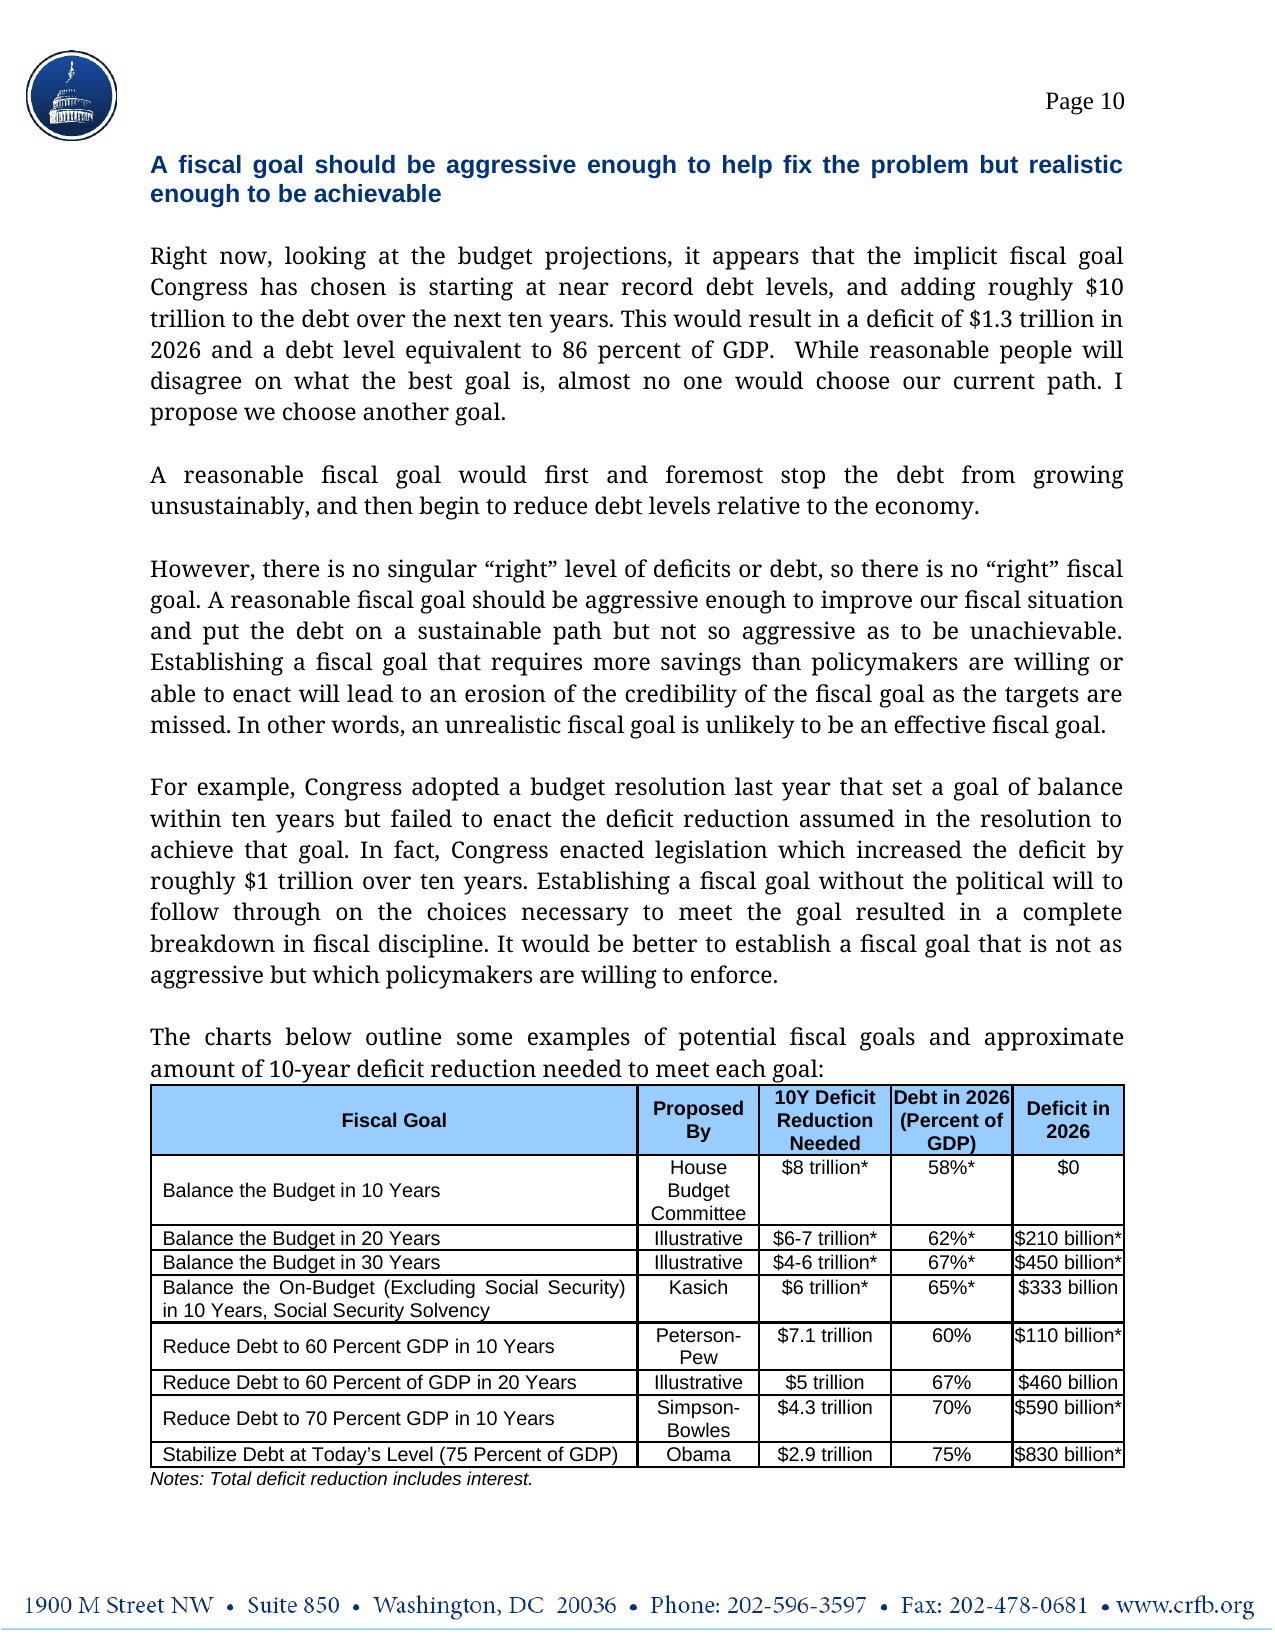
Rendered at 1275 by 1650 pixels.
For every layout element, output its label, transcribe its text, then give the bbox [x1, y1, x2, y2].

table_cell $830 billion* [1014, 1443, 1123, 1466]
table_cell House Budget Committee [639, 1156, 758, 1224]
table_cell $333 billion [1014, 1276, 1123, 1321]
table_cell 67% [892, 1371, 1011, 1394]
table_cell Balance the On-Budget (Excluding Social Security) in 10 Years, Social Security Solvency [152, 1276, 636, 1321]
table_header 10Y Deficit Reduction Needed [760, 1086, 890, 1154]
table_cell $460 billion [1014, 1371, 1123, 1394]
table_cell 75% [892, 1443, 1011, 1466]
text For example, Congress adopted a budget resolution last year that set a goal of balance within ten years but failed to enact the deficit reduction assumed in the resolution to achieve that goal. In fact, Congress enacted legislation which increased the deficit by roughly $1 trillion over ten years. Establishing a fiscal goal without the political will to follow through on the choices necessary to meet the goal resulted in a complete breakdown in fiscal discipline. It would be better to establish a fiscal goal that is not as aggressive but which policymakers are willing to enforce. [150, 771, 1125, 990]
table_cell Obama [639, 1443, 758, 1466]
text Notes: Total deficit reduction includes interest. [150, 1468, 1125, 1489]
table_cell Reduce Debt to 70 Percent GDP in 10 Years [152, 1396, 636, 1441]
list A fiscal goal should be aggressive enough to help fix the problem but realistic enough to be achievable [150, 150, 1125, 207]
table_header Deficit in 2026 [1014, 1086, 1123, 1154]
table_cell Illustrative [639, 1251, 758, 1274]
table_cell Balance the Budget in 10 Years [152, 1156, 636, 1224]
table_cell 67%* [892, 1251, 1011, 1274]
table_cell $210 billion* [1014, 1226, 1123, 1249]
table_cell $8 trillion* [760, 1156, 890, 1224]
table_cell Balance the Budget in 20 Years [152, 1226, 636, 1249]
table_header Fiscal Goal [152, 1086, 636, 1154]
table_cell Illustrative [639, 1226, 758, 1249]
table_header Proposed By [639, 1086, 758, 1154]
table_cell $7.1 trillion [760, 1324, 890, 1369]
table_cell Balance the Budget in 30 Years [152, 1251, 636, 1274]
table_cell Reduce Debt to 60 Percent GDP in 10 Years [152, 1324, 636, 1369]
table_cell $2.9 trillion [760, 1443, 890, 1466]
text However, there is no singular “right” level of deficits or debt, so there is no “right” fiscal goal. A reasonable fiscal goal should be aggressive enough to improve our fiscal situation and put the debt on a sustainable path but not so aggressive as to be unachievable. Establishing a fiscal goal that requires more savings than policymakers are willing or able to enact will lead to an erosion of the credibility of the fiscal goal as the targets are missed. In other words, an unrealistic fiscal goal is unlikely to be an effective fiscal goal. [150, 553, 1125, 740]
text Right now, looking at the budget projections, it appears that the implicit fiscal goal Congress has chosen is starting at near record debt levels, and adding roughly $10 trillion to the debt over the next ten years. This would result in a deficit of $1.3 trillion in 2026 and a debt level equivalent to 86 percent of GDP. While reasonable people will disagree on what the best goal is, almost no one would choose our current path. I propose we choose another goal. [150, 240, 1125, 428]
table_cell 58%* [892, 1156, 1011, 1224]
text A reasonable fiscal goal would first and foremost stop the debt from growing unsustainably, and then begin to reduce debt levels relative to the economy. [150, 459, 1125, 521]
table_cell Stabilize Debt at Today’s Level (75 Percent of GDP) [152, 1443, 636, 1466]
table_cell $0 [1014, 1156, 1123, 1224]
picture [0, 1559, 1275, 1650]
table_cell 60% [892, 1324, 1011, 1369]
table_cell Kasich [639, 1276, 758, 1321]
table_cell $590 billion* [1014, 1396, 1123, 1441]
table_cell Reduce Debt to 60 Percent of GDP in 20 Years [152, 1371, 636, 1394]
table_cell $6 trillion* [760, 1276, 890, 1321]
table_cell 62%* [892, 1226, 1011, 1249]
table_cell $4.3 trillion [760, 1396, 890, 1441]
table_header Debt in 2026 (Percent of GDP) [892, 1086, 1011, 1154]
table_cell $450 billion* [1014, 1251, 1123, 1274]
table_cell $4-6 trillion* [760, 1251, 890, 1274]
table_cell Illustrative [639, 1371, 758, 1394]
table_cell $5 trillion [760, 1371, 890, 1394]
table_cell 70% [892, 1396, 1011, 1441]
table_cell $110 billion* [1014, 1324, 1123, 1369]
text The charts below outline some examples of potential fiscal goals and approximate amount of 10-year deficit reduction needed to meet each goal: [150, 1021, 1125, 1084]
table_cell Simpson-Bowles [639, 1396, 758, 1441]
table_cell Peterson-Pew [639, 1324, 758, 1369]
picture [26, 50, 118, 141]
table_cell $6-7 trillion* [760, 1226, 890, 1249]
table_cell 65%* [892, 1276, 1011, 1321]
